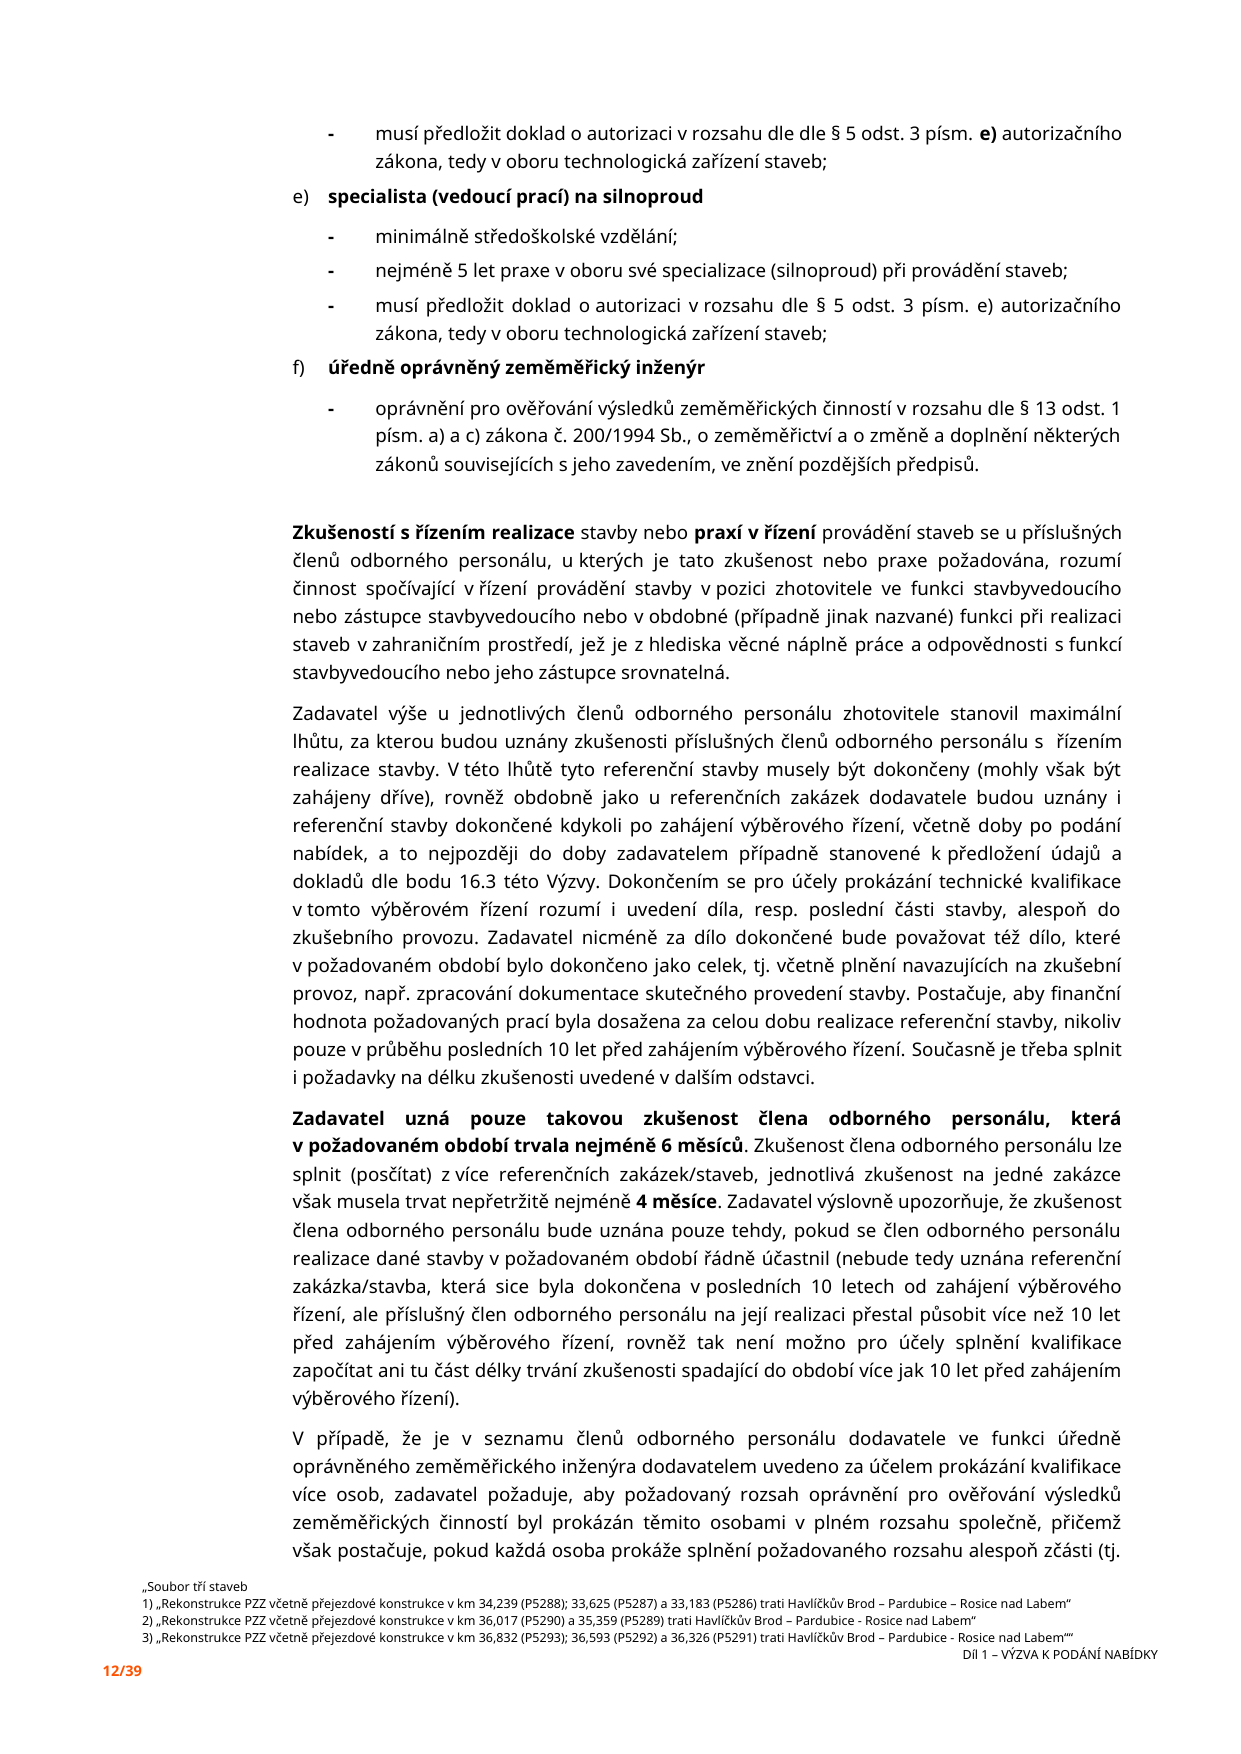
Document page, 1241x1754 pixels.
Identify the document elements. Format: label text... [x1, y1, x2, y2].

text musí předložit doklad o autorizaci v rozsahu dle dle § 5 odst. 3 písm. e) autorizačního zákona, tedy v oboru technologická zařízení staveb; [328, 121, 1122, 174]
text minimálně středoškolské vzdělání; [328, 223, 1122, 249]
text Zadavatel uzná pouze takovou zkušenost člena odborného personálu, která v požadovaném období trvala nejméně 6 měsíců. Zkušenost člena odborného personálu lze splnit (posčítat) z více referenčních zakázek/staveb, jednotlivá zkušenost na jedné zakázce však musela trvat nepřetržitě nejméně 4 měsíce. Zadavatel výslovně upozorňuje, že zkušenost člena odborného personálu bude uznána pouze tehdy, pokud se člen odborného personálu realizace dané stavby v požadovaném období řádně účastnil (nebude tedy uznána referenční zakázka/stavba, která sice byla dokončena v posledních 10 letech od zahájení výběrového řízení, ale příslušný člen odborného personálu na její realizaci přestal působit více než 10 let před zahájením výběrového řízení, rovněž tak není možno pro účely splnění kvalifikace započítat ani tu část délky trvání zkušenosti spadající do období více jak 10 let před zahájením výběrového řízení). [292, 1105, 1122, 1411]
text Zadavatel výše u jednotlivých členů odborného personálu zhotovitele stanovil maximální lhůtu, za kterou budou uznány zkušenosti příslušných členů odborného personálu s řízením realizace stavby. V této lhůtě tyto referenční stavby musely být dokončeny (mohly však být zahájeny dříve), rovněž obdobně jako u referenčních zakázek dodavatele budou uznány i referenční stavby dokončené kdykoli po zahájení výběrového řízení, včetně doby po podání nabídek, a to nejpozději do doby zadavatelem případně stanovené k předložení údajů a dokladů dle bodu 16.3 této Výzvy. Dokončením se pro účely prokázání technické kvalifikace v tomto výběrovém řízení rozumí i uvedení díla, resp. poslední části stavby, alespoň do zkušebního provozu. Zadavatel nicméně za dílo dokončené bude považovat též dílo, které v požadovaném období bylo dokončeno jako celek, tj. včetně plnění navazujících na zkušební provoz, např. zpracování dokumentace skutečného provedení stavby. Postačuje, aby finanční hodnota požadovaných prací byla dosažena za celou dobu realizace referenční stavby, nikoliv pouze v průběhu posledních 10 let před zahájením výběrového řízení. Současně je třeba splnit i požadavky na délku zkušenosti uvedené v dalším odstavci. [292, 700, 1122, 1090]
text Zkušeností s řízením realizace stavby nebo praxí v řízení provádění staveb se u příslušných členů odborného personálu, u kterých je tato zkušenost nebo praxe požadována, rozumí činnost spočívající v řízení provádění stavby v pozici zhotovitele ve funkci stavbyvedoucího nebo zástupce stavbyvedoucího nebo v obdobné (případně jinak nazvané) funkci při realizaci staveb v zahraničním prostředí, jež je z hlediska věcné náplně práce a odpovědnosti s funkcí stavbyvedoucího nebo jeho zástupce srovnatelná. [292, 519, 1122, 685]
text nejméně 5 let praxe v oboru své specializace (silnoproud) při provádění staveb; [328, 258, 1122, 283]
list specialista (vedoucí prací) na silnoproud [292, 183, 1122, 208]
text oprávnění pro ověřování výsledků zeměměřických činností v rozsahu dle § 13 odst. 1 písm. a) a c) zákona č. 200/1994 Sb., o zeměměřictví a o změně a doplnění některých zákonů souvisejících s jeho zavedením, ve znění pozdějších předpisů. [328, 395, 1122, 476]
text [292, 1426, 1122, 1563]
list úředně oprávněný zeměměřický inženýr [292, 354, 1122, 380]
text musí předložit doklad o autorizaci v rozsahu dle § 5 odst. 3 písm. e) autorizačního zákona, tedy v oboru technologická zařízení staveb; [328, 292, 1122, 346]
